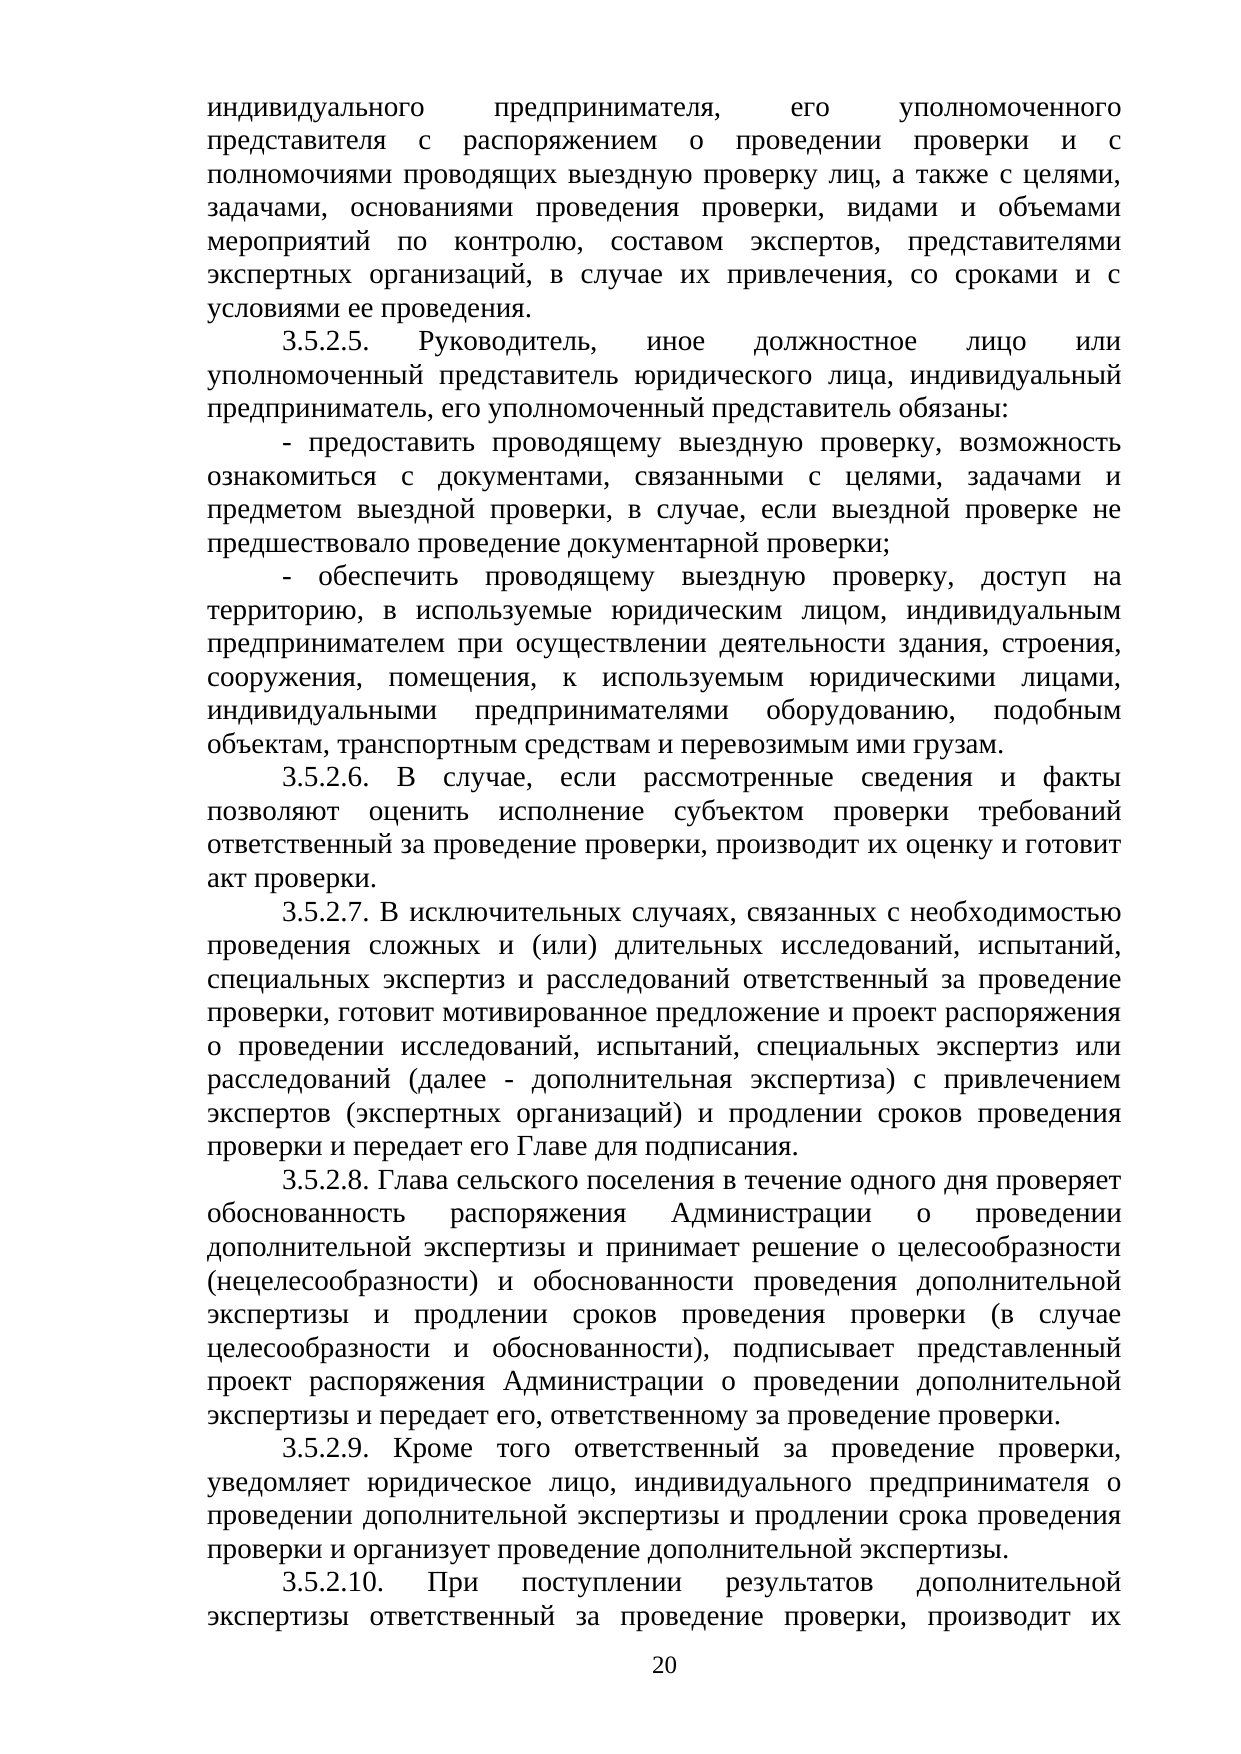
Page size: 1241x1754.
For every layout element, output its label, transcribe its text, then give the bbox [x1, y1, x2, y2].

text 3.5.2.6. В случае, если рассмотренные сведения и факты позволяют оценить исполнение субъектом проверки требований ответственный за проведение проверки, производит их оценку и готовит акт проверки. [207, 759, 1122, 894]
text 3.5.2.5. Руководитель, иное должностное лицо или уполномоченный представитель юридического лица, индивидуальный предприниматель, его уполномоченный представитель обязаны: [207, 323, 1122, 424]
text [207, 1564, 1122, 1632]
text 3.5.2.8. Глава сельского поселения в течение одного дня проверяет обоснованность распоряжения Администрации о проведении дополнительной экспертизы и принимает решение о целесообразности (нецелесообразности) и обоснованности проведения дополнительной экспертизы и продлении сроков проведения проверки (в случае целесообразности и обоснованности), подписывает представленный проект распоряжения Администрации о проведении дополнительной экспертизы и передает его, ответственному за проведение проверки. [207, 1162, 1122, 1430]
text 3.5.2.7. В исключительных случаях, связанных с необходимостью проведения сложных и (или) длительных исследований, испытаний, специальных экспертиз и расследований ответственный за проведение проверки, готовит мотивированное предложение и проект распоряжения о проведении исследований, испытаний, специальных экспертиз или расследований (далее - дополнительная экспертиза) с привлечением экспертов (экспертных организаций) и продлении сроков проведения проверки и передает его Главе для подписания. [207, 894, 1122, 1162]
text 3.5.2.9. Кроме того ответственный за проведение проверки, уведомляет юридическое лицо, индивидуального предпринимателя о проведении дополнительной экспертизы и продлении срока проведения проверки и организует проведение дополнительной экспертизы. [207, 1430, 1122, 1564]
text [207, 89, 1122, 323]
text - предоставить проводящему выездную проверку, возможность ознакомиться с документами, связанными с целями, задачами и предметом выездной проверки, в случае, если выездной проверке не предшествовало проведение документарной проверки; [207, 424, 1122, 558]
text - обеспечить проводящему выездную проверку, доступ на территорию, в используемые юридическим лицом, индивидуальным предпринимателем при осуществлении деятельности здания, строения, сооружения, помещения, к используемым юридическими лицами, индивидуальными предпринимателями оборудованию, подобным объектам, транспортным средствам и перевозимым ими грузам. [207, 558, 1122, 759]
